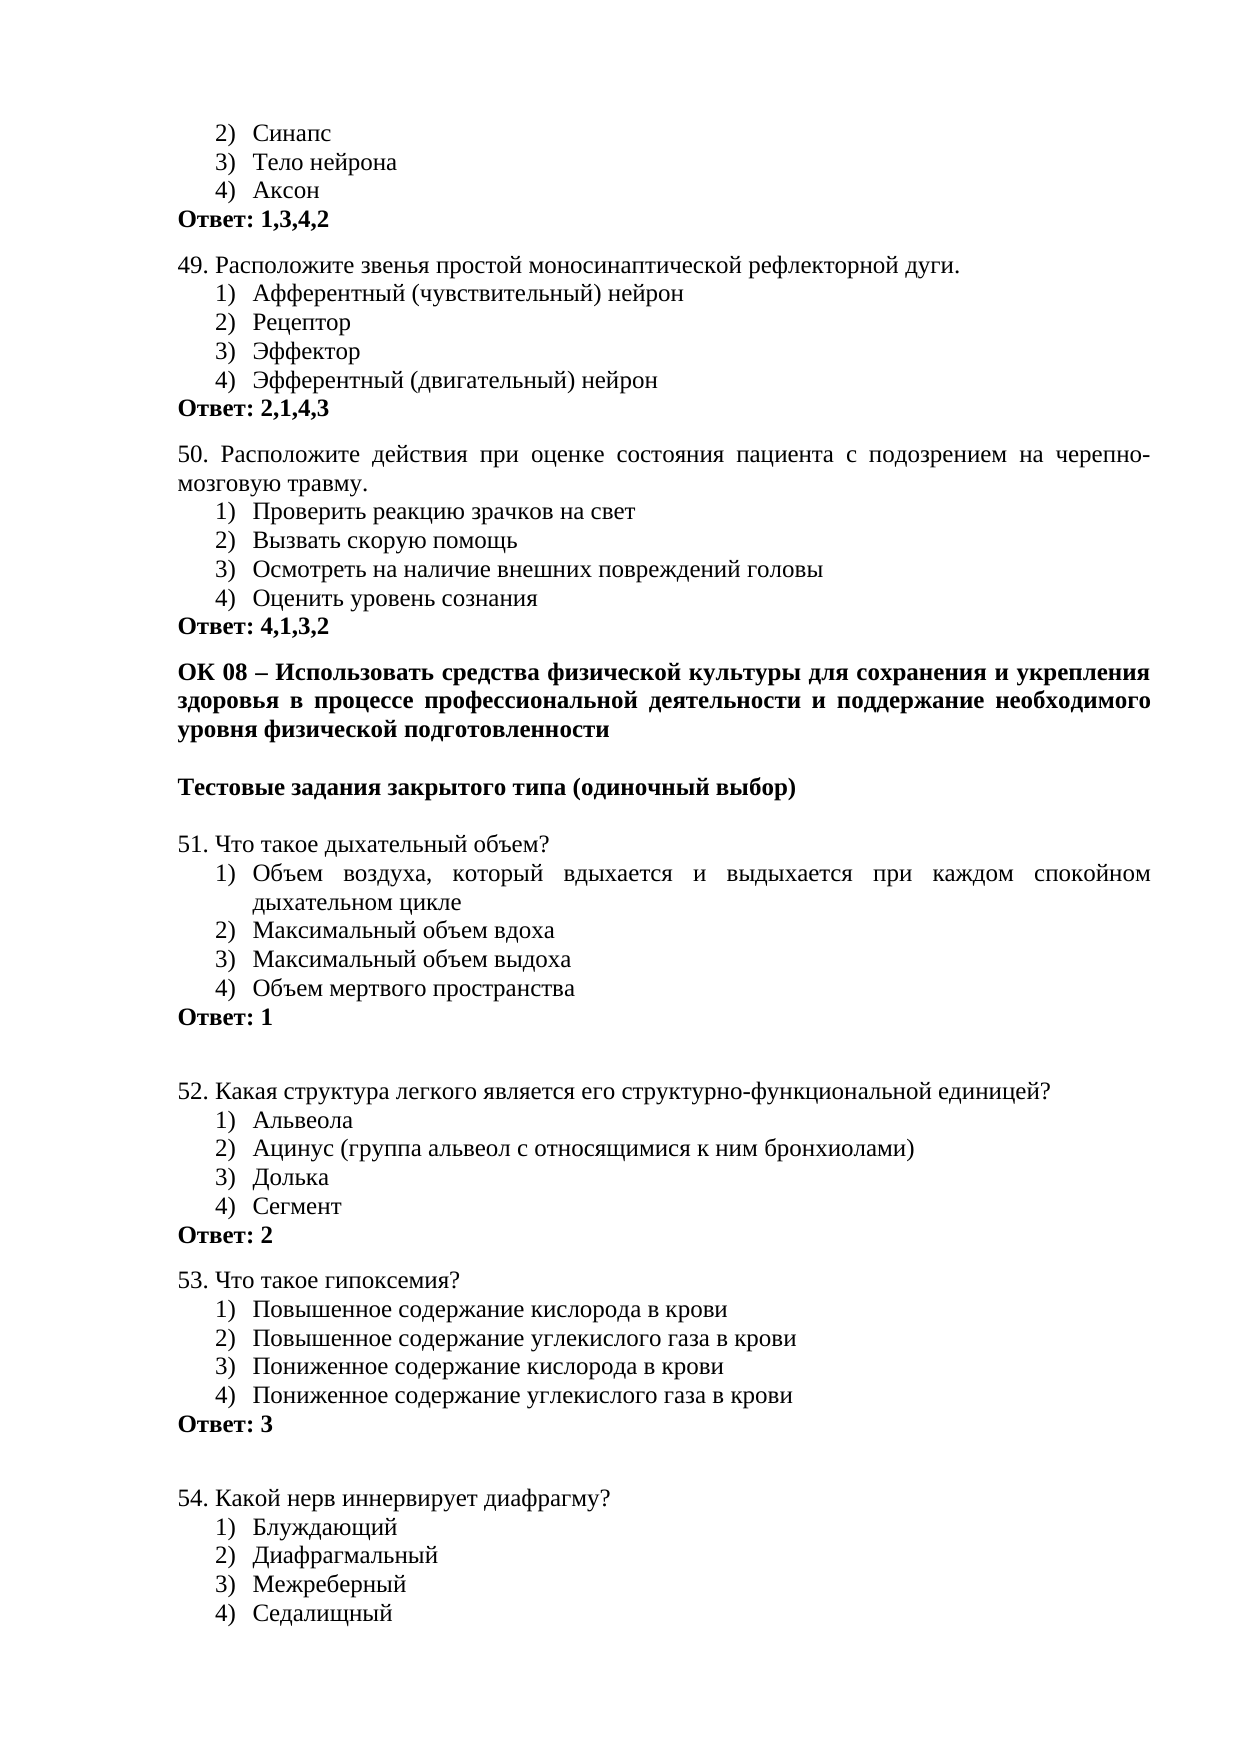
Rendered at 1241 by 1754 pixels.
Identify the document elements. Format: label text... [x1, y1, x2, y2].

list Седалищный [215, 1598, 1152, 1627]
list Синапс [215, 118, 1152, 147]
list Эффектор [215, 336, 1152, 365]
list Оценить уровень сознания [215, 583, 1152, 611]
list Вызвать скорую помощь [215, 525, 1152, 554]
text 51. Что такое дыхательный объем? [177, 829, 1152, 858]
list Осмотреть на наличие внешних повреждений головы [215, 554, 1152, 583]
list Рецептор [215, 307, 1152, 336]
list Долька [215, 1162, 1152, 1191]
text Ответ: 1,3,4,2 [177, 204, 1152, 233]
list Эфферентный (двигательный) нейрон [215, 365, 1152, 393]
text Ответ: 2 [177, 1220, 1152, 1248]
text ОК 08 – Использовать средства физической культуры для сохранения и укрепления здоровья в процессе профессиональной деятельности и поддержание необходимого уровня физической подготовленности [177, 657, 1152, 743]
list Афферентный (чувствительный) нейрон [215, 278, 1152, 307]
list Блуждающий [215, 1512, 1152, 1541]
list Проверить реакцию зрачков на свет [215, 496, 1152, 525]
text 52. Какая структура легкого является его структурно-функциональной единицей? [177, 1076, 1152, 1105]
text Ответ: 1 [177, 1002, 1152, 1031]
list Объем воздуха, который вдыхается и выдыхается при каждом спокойном дыхательном цикле [215, 858, 1152, 916]
text Ответ: 3 [177, 1409, 1152, 1438]
list Альвеола [215, 1105, 1152, 1133]
list Межреберный [215, 1569, 1152, 1598]
list Диафрагмальный [215, 1541, 1152, 1569]
list Пониженное содержание кислорода в крови [215, 1351, 1152, 1380]
text Ответ: 2,1,4,3 [177, 393, 1152, 422]
list Повышенное содержание углекислого газа в крови [215, 1323, 1152, 1351]
list Тело нейрона [215, 147, 1152, 176]
list Максимальный объем выдоха [215, 944, 1152, 973]
list Максимальный объем вдоха [215, 916, 1152, 944]
list Пониженное содержание углекислого газа в крови [215, 1380, 1152, 1409]
list Аксон [215, 176, 1152, 204]
list Сегмент [215, 1191, 1152, 1220]
text 49. Расположите звенья простой моносинаптической рефлекторной дуги. [177, 250, 1152, 278]
list Повышенное содержание кислорода в крови [215, 1294, 1152, 1323]
text 50. Расположите действия при оценке состояния пациента с подозрением на черепно-мозговую травму. [177, 439, 1152, 496]
text Ответ: 4,1,3,2 [177, 611, 1152, 640]
list Объем мертвого пространства [215, 973, 1152, 1002]
text 54. Какой нерв иннервирует диафрагму? [177, 1483, 1152, 1512]
text Тестовые задания закрытого типа (одиночный выбор) [177, 772, 1152, 801]
text 53. Что такое гипоксемия? [177, 1265, 1152, 1294]
list Ацинус (группа альвеол с относящимися к ним бронхиолами) [215, 1133, 1152, 1162]
